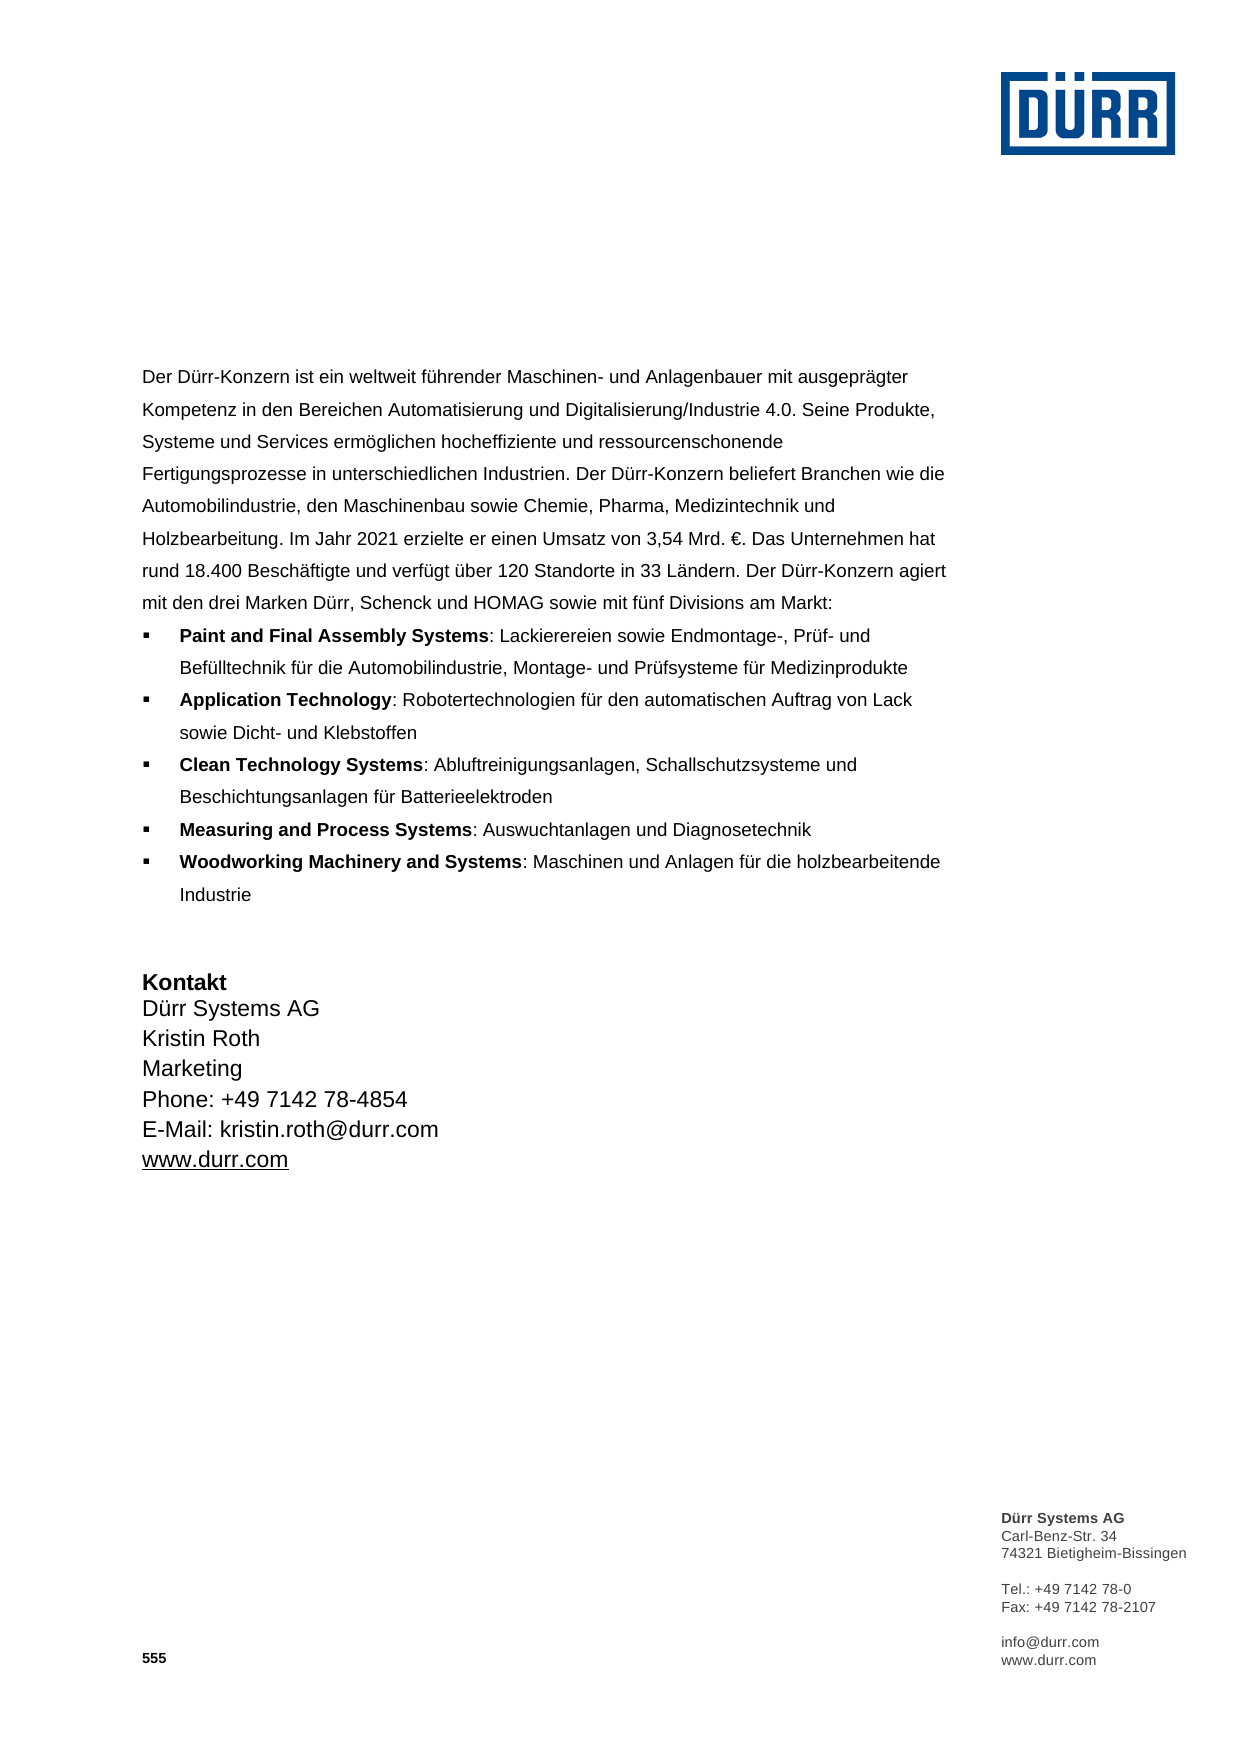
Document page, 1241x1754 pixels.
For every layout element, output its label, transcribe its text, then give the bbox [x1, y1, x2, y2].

text Kristin Roth [142, 1025, 921, 1051]
text Kontakt [142, 966, 951, 995]
picture [1001, 72, 1175, 155]
text www.durr.com [142, 1146, 951, 1172]
text Application Technology: Robotertechnologien für den automatischen Auftrag von Lack sowie Dicht- und Klebstoffen [142, 689, 951, 743]
text Measuring and Process Systems: Auswuchtanlagen und Diagnosetechnik [142, 818, 951, 840]
text Woodworking Machinery and Systems: Maschinen und Anlagen für die holzbearbeitende Industrie [142, 851, 951, 905]
text Phone: +49 7142 78-4854 [142, 1086, 921, 1112]
text Paint and Final Assembly Systems: Lackierereien sowie Endmontage-, Prüf- und Befülltechnik für die Automobilindustrie, Montage- und Prüfsysteme für Medizinprodukte [142, 624, 951, 678]
text Marketing [142, 1055, 921, 1082]
text Dürr Systems AG [142, 995, 921, 1021]
text Clean Technology Systems: Abluftreinigungsanlagen, Schallschutzsysteme und Beschichtungsanlagen für Batterieelektroden [142, 754, 951, 808]
text E-Mail: kristin.roth@durr.com [142, 1116, 921, 1142]
text Der Dürr-Konzern ist ein weltweit führender Maschinen- und Anlagenbauer mit ausgeprägter Kompetenz in den Bereichen Automatisierung und Digitalisierung/Industrie 4.0. Seine Produkte, Systeme und Services ermöglichen hocheffiziente und ressourcenschonende Fertigungsprozesse in unterschiedlichen Industrien. Der Dürr-Konzern beliefert Branchen wie die Automobilindustrie, den Maschinenbau sowie Chemie, Pharma, Medizintechnik und Holzbearbeitung. Im Jahr 2021 erzielte er einen Umsatz von 3,54 Mrd. €. Das Unternehmen hat rund 18.400 Beschäftigte und verfügt über 120 Standorte in 33 Ländern. Der Dürr-Konzern agiert mit den drei Marken Dürr, Schenck und HOMAG sowie mit fünf Divisions am Markt: [142, 366, 951, 614]
